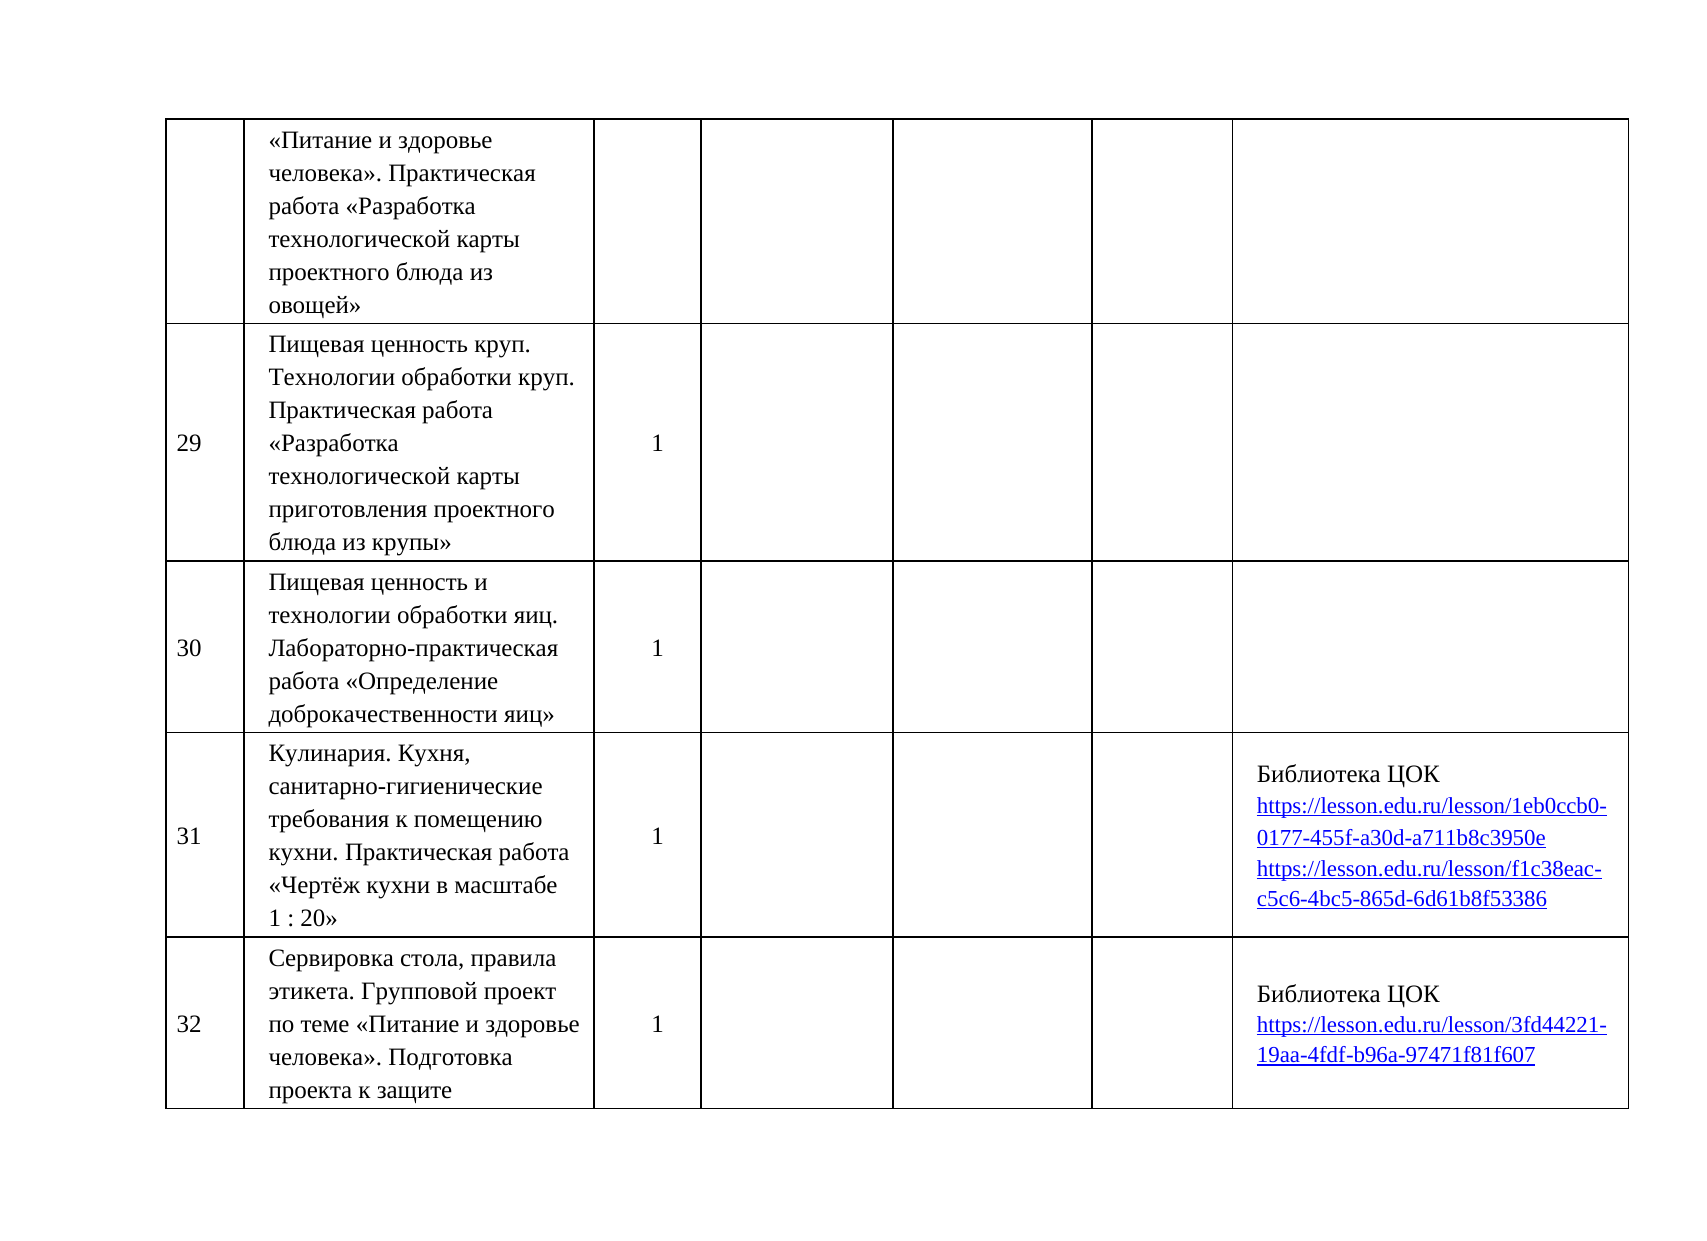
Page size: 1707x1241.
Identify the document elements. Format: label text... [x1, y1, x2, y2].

table_cell 1 [595, 562, 700, 732]
table_cell [1093, 733, 1232, 936]
table_cell [894, 938, 1091, 1107]
table_cell 30 [167, 562, 243, 732]
table_cell 29 [167, 324, 243, 560]
table_cell [1093, 324, 1232, 560]
table_cell [894, 562, 1091, 732]
table_cell [702, 733, 892, 936]
table_cell 32 [167, 938, 243, 1107]
table_cell 1 [595, 733, 700, 936]
table_cell [1093, 938, 1232, 1107]
table_cell [702, 562, 892, 732]
table_cell [1233, 120, 1628, 323]
table_cell [1093, 120, 1232, 323]
table_cell Библиотека ЦОК https://lesson.edu.ru/lesson/1eb0ccb0-0177-455f-a30d-a711b8c3950e https://lesson.edu.ru/lesson/f1c38eac-c5c6-4bc5-865d-6d61b8f53386 [1233, 733, 1628, 936]
table_cell [894, 733, 1091, 936]
table_cell Сервировка стола, правила этикета. Групповой проект по теме «Питание и здоровье человека». Подготовка проекта к защите [245, 938, 593, 1107]
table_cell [245, 120, 593, 323]
table_cell 31 [167, 733, 243, 936]
table_cell Библиотека ЦОК https://lesson.edu.ru/lesson/3fd44221-19aa-4fdf-b96a-97471f81f607 [1233, 938, 1628, 1107]
table_cell [1093, 562, 1232, 732]
table_cell [894, 120, 1091, 323]
table_cell 1 [595, 324, 700, 560]
table_cell [702, 120, 892, 323]
table_cell [702, 324, 892, 560]
table_cell Кулинария. Кухня, санитарно-гигиенические требования к помещению кухни. Практическая работа «Чертёж кухни в масштабе 1 : 20» [245, 733, 593, 936]
table_cell Пищевая ценность и технологии обработки яиц. Лабораторно-практическая работа «Определение доброкачественности яиц» [245, 562, 593, 732]
table_cell 28 [167, 120, 243, 323]
table_cell [1233, 324, 1628, 560]
table_cell 1 [595, 120, 700, 323]
table_cell [894, 324, 1091, 560]
table_cell [702, 938, 892, 1107]
table_cell Пищевая ценность круп. Технологии обработки круп. Практическая работа «Разработка технологической карты приготовления проектного блюда из крупы» [245, 324, 593, 560]
table_cell 1 [595, 938, 700, 1107]
table_cell [1233, 562, 1628, 732]
